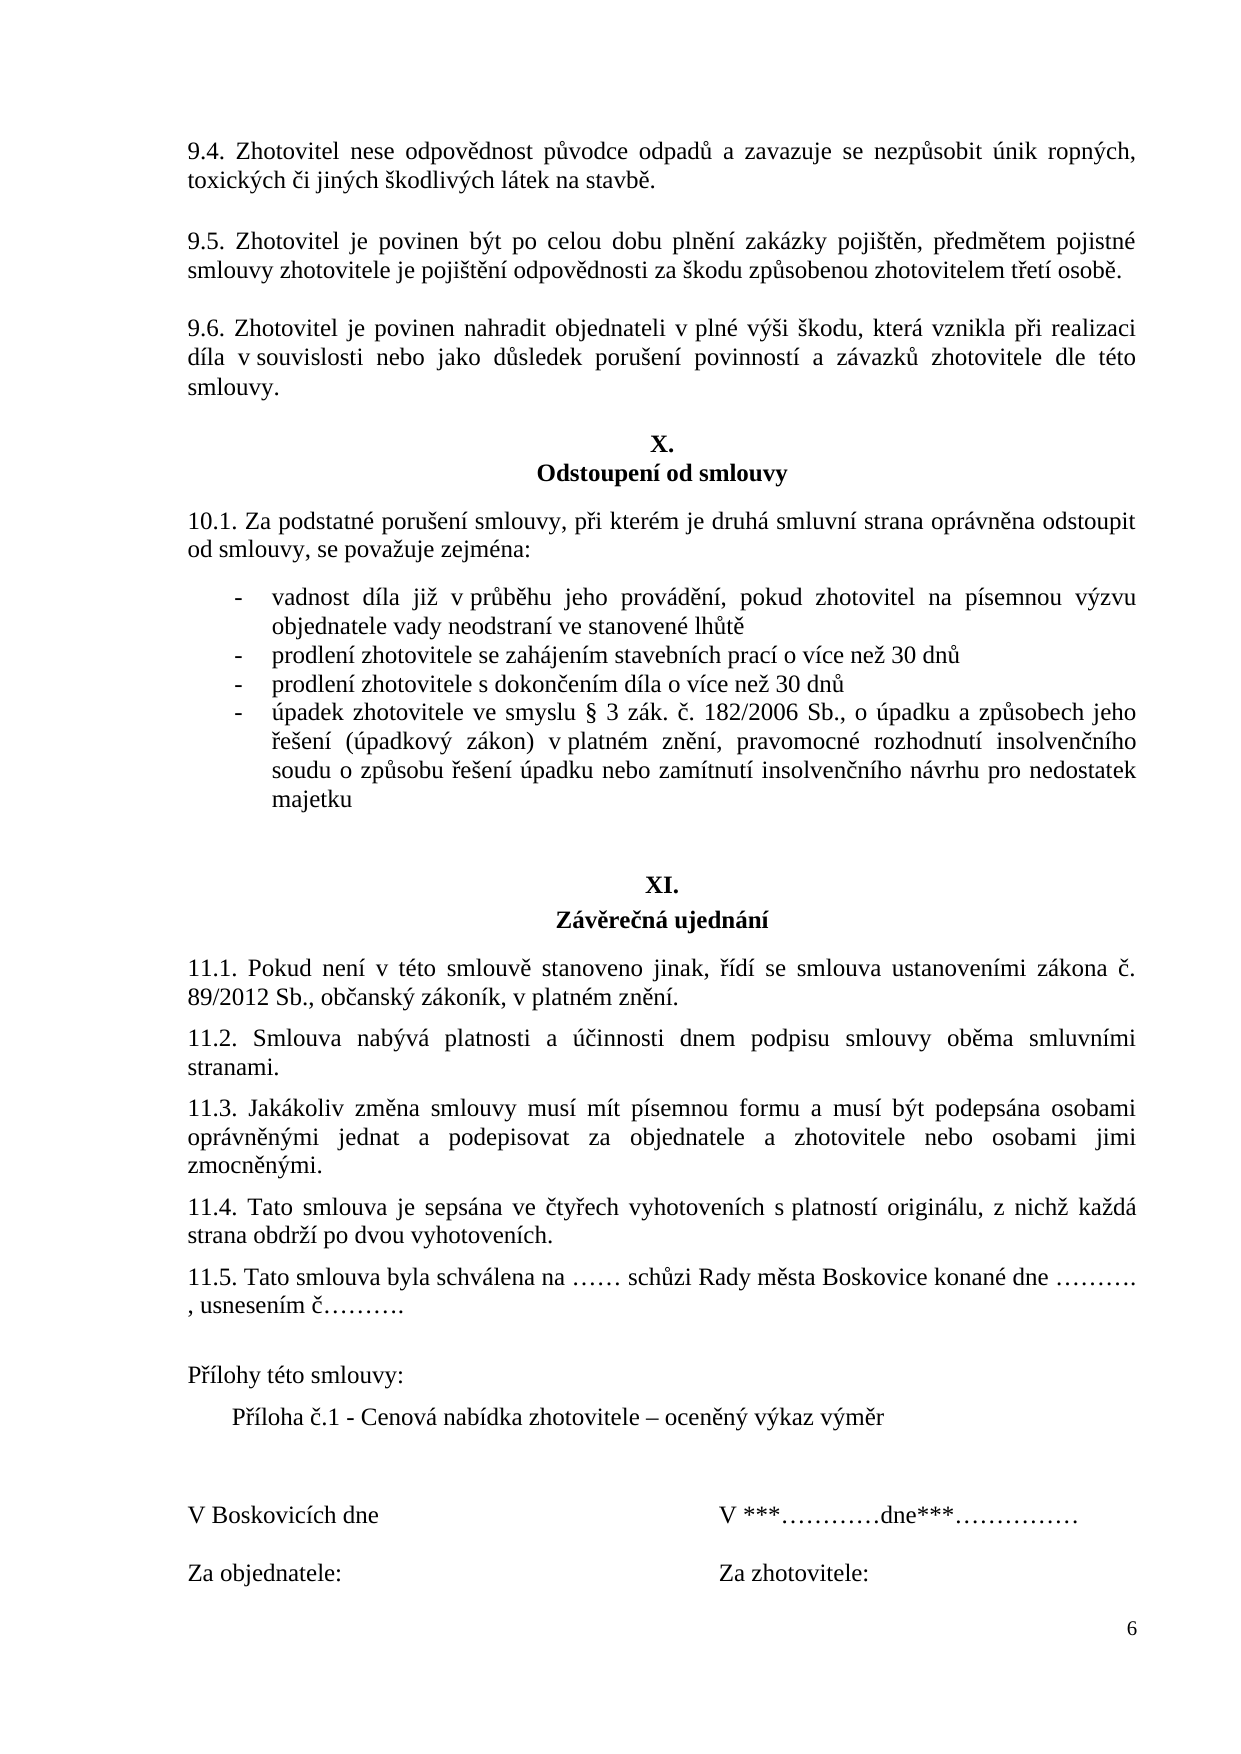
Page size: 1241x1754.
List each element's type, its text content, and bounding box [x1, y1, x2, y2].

list vadnost díla již v průběhu jeho provádění, pokud zhotovitel na písemnou výzvu objednatele vady neodstraní ve stanovené lhůtě [234, 582, 1137, 640]
list prodlení zhotovitele se zahájením stavebních prací o více než 30 dnů [234, 640, 1137, 669]
list prodlení zhotovitele s dokončením díla o více než 30 dnů [234, 669, 1137, 697]
text 11.1. Pokud není v této smlouvě stanoveno jinak, řídí se smlouva ustanoveními zákona č. 89/2012 Sb., občanský zákoník, v platném znění. [187, 953, 1137, 1010]
text V Boskovicích dne V ***…………dne***…………… [187, 1500, 1137, 1529]
text 9.5. Zhotovitel je povinen být po celou dobu plnění zakázky pojištěn, předmětem pojistné smlouvy zhotovitele je pojištění odpovědnosti za škodu způsobenou zhotovitelem třetí osobě. [187, 225, 1137, 284]
text Za objednatele: Za zhotovitele: [187, 1558, 1137, 1587]
list úpadek zhotovitele ve smyslu § 3 zák. č. 182/2006 Sb., o úpadku a způsobech jeho řešení (úpadkový zákon) v platném znění, pravomocné rozhodnutí insolvenčního soudu o způsobu řešení úpadku nebo zamítnutí insolvenčního návrhu pro nedostatek majetku [234, 697, 1137, 812]
text X. [187, 429, 1137, 458]
text XI. [187, 870, 1137, 899]
text 11.4. Tato smlouva je sepsána ve čtyřech vyhotoveních s platností originálu, z nichž každá strana obdrží po dvou vyhotoveních. [187, 1192, 1137, 1249]
text 9.4. Zhotovitel nese odpovědnost původce odpadů a zavazuje se nezpůsobit únik ropných, toxických či jiných škodlivých látek na stavbě. [187, 136, 1137, 194]
text Příloha č.1 - Cenová nabídka zhotovitele – oceněný výkaz výměr [232, 1402, 1137, 1430]
text Přílohy této smlouvy: [187, 1360, 1137, 1389]
text 11.3. Jakákoliv změna smlouvy musí mít písemnou formu a musí být podepsána osobami oprávněnými jednat a podepisovat za objednatele a zhotovitele nebo osobami jimi zmocněnými. [187, 1093, 1137, 1179]
text Závěrečná ujednání [187, 905, 1137, 934]
text 11.2. Smlouva nabývá platnosti a účinnosti dnem podpisu smlouvy oběma smluvními stranami. [187, 1023, 1137, 1080]
text Odstoupení od smlouvy [187, 458, 1137, 487]
text 9.6. Zhotovitel je povinen nahradit objednateli v plné výši škodu, která vznikla při realizaci díla v souvislosti nebo jako důsledek porušení povinností a závazků zhotovitele dle této smlouvy. [187, 313, 1137, 400]
text 10.1. Za podstatné porušení smlouvy, při kterém je druhá smluvní strana oprávněna odstoupit od smlouvy, se považuje zejména: [187, 506, 1137, 563]
text 11.5. Tato smlouva byla schválena na …… schůzi Rady města Boskovice konané dne ………. , usnesením č………. [187, 1262, 1137, 1319]
